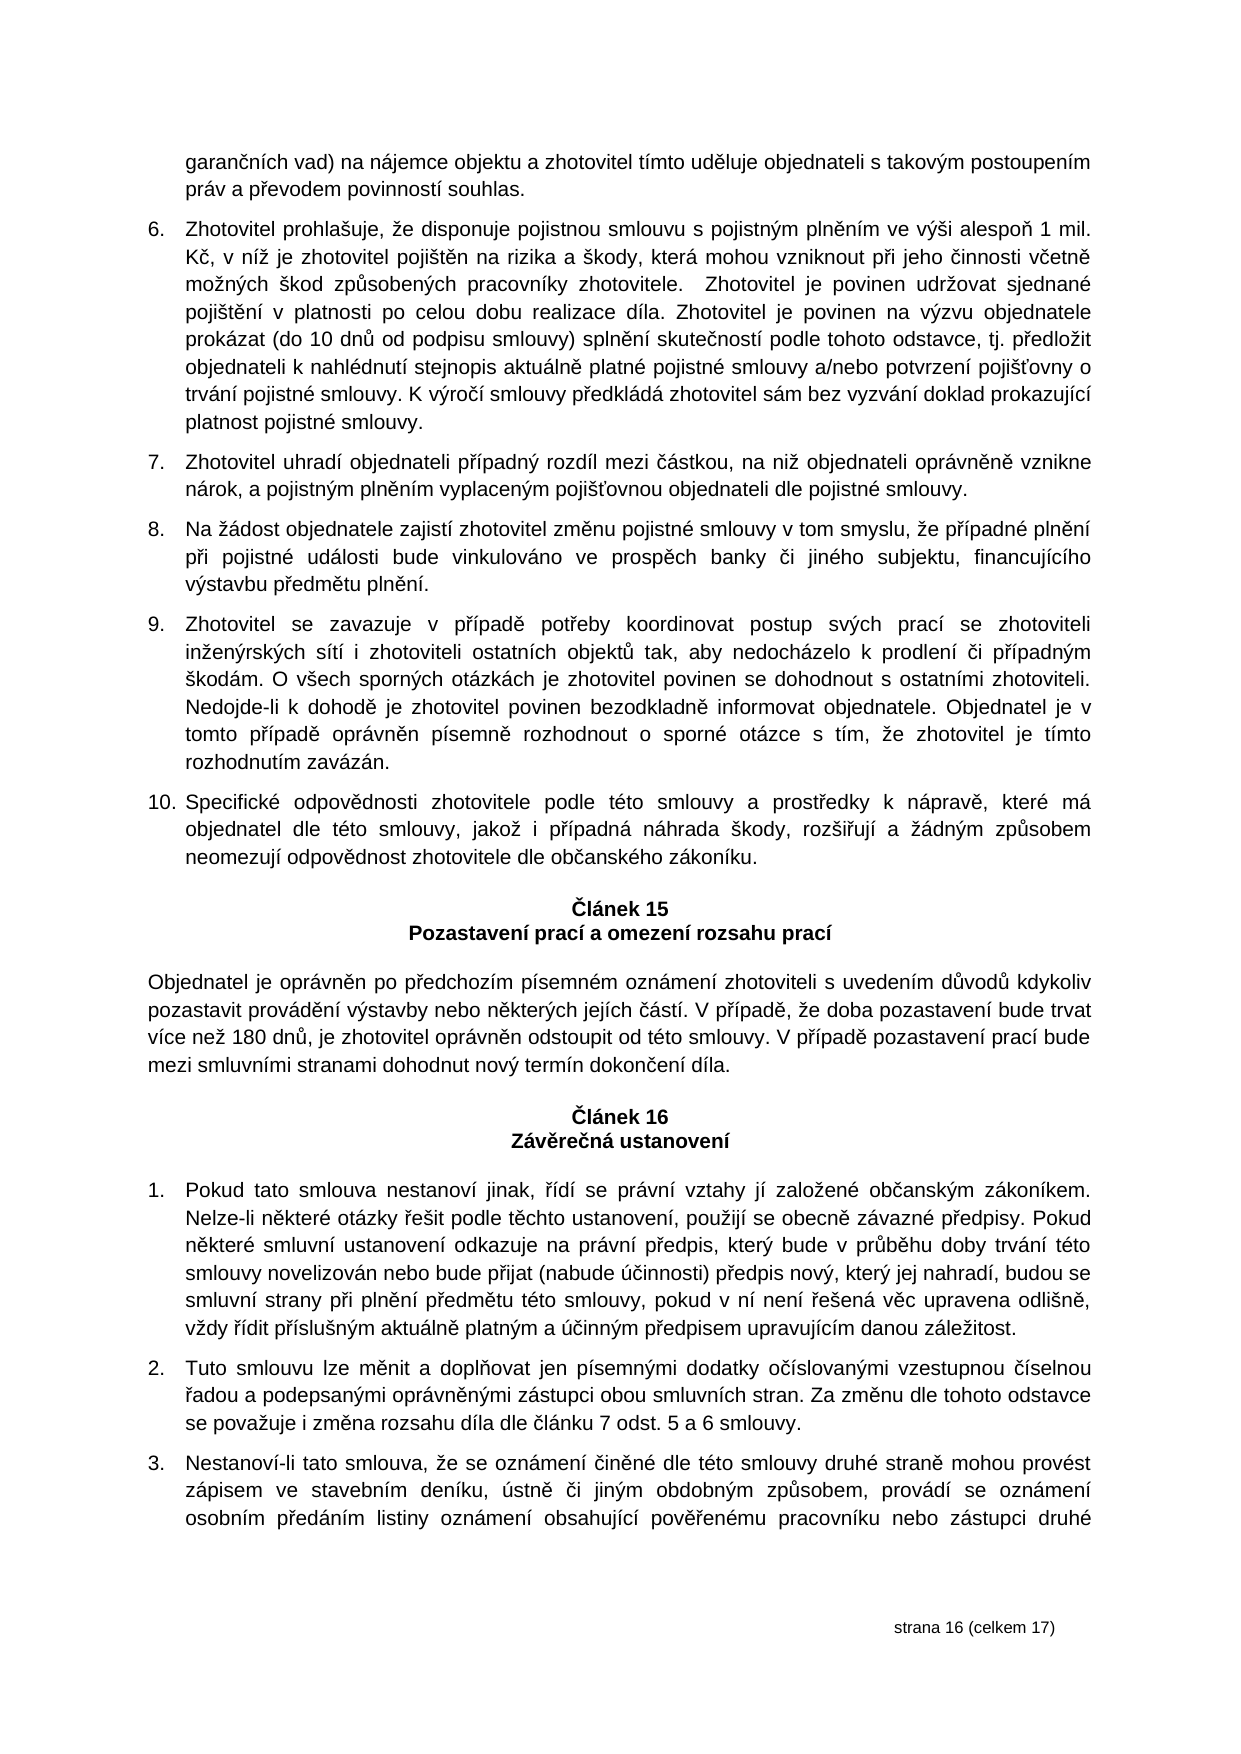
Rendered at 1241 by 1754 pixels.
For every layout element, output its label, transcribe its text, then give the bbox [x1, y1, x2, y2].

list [148, 150, 1092, 201]
text Článek 16 [148, 1105, 1092, 1129]
list Pokud tato smlouva nestanoví jinak, řídí se právní vztahy jí založené občanským zákoníkem. Nelze-li některé otázky řešit podle těchto ustanovení, použijí se obecně závazné předpisy. Pokud některé smluvní ustanovení odkazuje na právní předpis, který bude v průběhu doby trvání této smlouvy novelizován nebo bude přijat (nabude účinnosti) předpis nový, který jej nahradí, budou se smluvní strany při plnění předmětu této smlouvy, pokud v ní není řešená věc upravena odlišně, vždy řídit příslušným aktuálně platným a účinným předpisem upravujícím danou záležitost. [148, 1178, 1092, 1339]
list Zhotovitel se zavazuje v případě potřeby koordinovat postup svých prací se zhotoviteli inženýrských sítí i zhotoviteli ostatních objektů tak, aby nedocházelo k prodlení či případným škodám. O všech sporných otázkách je zhotovitel povinen se dohodnout s ostatními zhotoviteli. Nedojde-li k dohodě je zhotovitel povinen bezodkladně informovat objednatele. Objednatel je v tomto případě oprávněn písemně rozhodnout o sporné otázce s tím, že zhotovitel je tímto rozhodnutím zavázán. [148, 612, 1092, 774]
list Zhotovitel prohlašuje, že disponuje pojistnou smlouvu s pojistným plněním ve výši alespoň 1 mil. Kč, v níž je zhotovitel pojištěn na rizika a škody, která mohou vzniknout při jeho činnosti včetně možných škod způsobených pracovníky zhotovitele. Zhotovitel je povinen udržovat sjednané pojištění v platnosti po celou dobu realizace díla. Zhotovitel je povinen na výzvu objednatele prokázat (do 10 dnů od podpisu smlouvy) splnění skutečností podle tohoto odstavce, tj. předložit objednateli k nahlédnutí stejnopis aktuálně platné pojistné smlouvy a/nebo potvrzení pojišťovny o trvání pojistné smlouvy. K výročí smlouvy předkládá zhotovitel sám bez vyzvání doklad prokazující platnost pojistné smlouvy. [148, 217, 1092, 434]
list Specifické odpovědnosti zhotovitele podle této smlouvy a prostředky k nápravě, které má objednatel dle této smlouvy, jakož i případná náhrada škody, rozšiřují a žádným způsobem neomezují odpovědnost zhotovitele dle občanského zákoníku. [148, 790, 1092, 869]
list Na žádost objednatele zajistí zhotovitel změnu pojistné smlouvy v tom smyslu, že případné plnění při pojistné události bude vinkulováno ve prospěch banky či jiného subjektu, financujícího výstavbu předmětu plnění. [148, 517, 1092, 596]
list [148, 1451, 1092, 1529]
subtitle Závěrečná ustanovení [148, 1129, 1092, 1153]
list Zhotovitel uhradí objednateli případný rozdíl mezi částkou, na niž objednateli oprávněně vznikne nárok, a pojistným plněním vyplaceným pojišťovnou objednateli dle pojistné smlouvy. [148, 450, 1092, 501]
subtitle Pozastavení prací a omezení rozsahu prací [148, 921, 1092, 945]
text Objednatel je oprávněn po předchozím písemném oznámení zhotoviteli s uvedením důvodů kdykoliv pozastavit provádění výstavby nebo některých jejích částí. V případě, že doba pozastavení bude trvat více než 180 dnů, je zhotovitel oprávněn odstoupit od této smlouvy. V případě pozastavení prací bude mezi smluvními stranami dohodnut nový termín dokončení díla. [148, 970, 1092, 1077]
list Tuto smlouvu lze měnit a doplňovat jen písemnými dodatky očíslovanými vzestupnou číselnou řadou a podepsanými oprávněnými zástupci obou smluvních stran. Za změnu dle tohoto odstavce se považuje i změna rozsahu díla dle článku 7 odst. 5 a 6 smlouvy. [148, 1356, 1092, 1434]
text Článek 15 [148, 897, 1092, 921]
